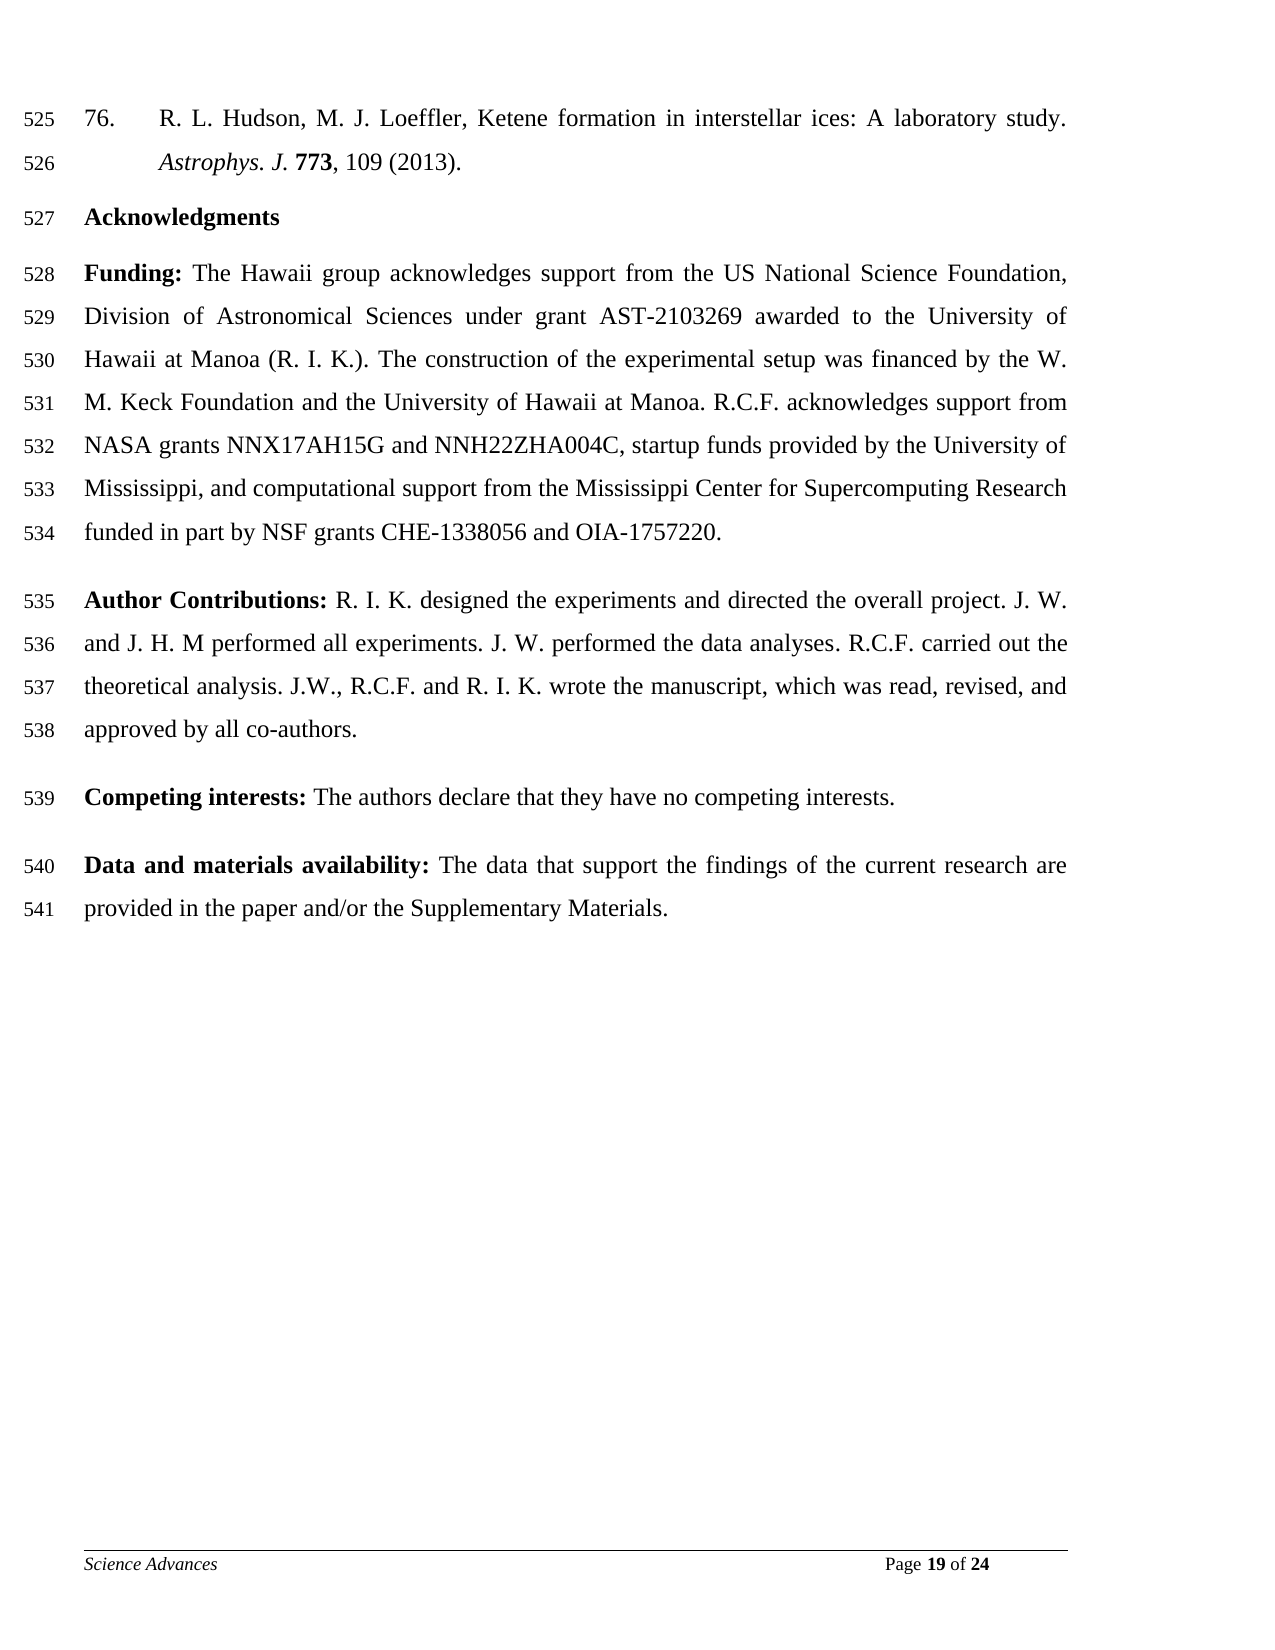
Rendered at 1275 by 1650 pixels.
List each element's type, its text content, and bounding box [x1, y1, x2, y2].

text Data and materials availability: The data that support the findings of the current research are provided in the paper and/or the Supplementary Materials. [84, 850, 1068, 922]
text Acknowledgments [84, 202, 1068, 231]
text Funding: The Hawaii group acknowledges support from the US National Science Foundation, Division of Astronomical Sciences under grant AST-2103269 awarded to the University of Hawaii at Manoa (R. I. K.). The construction of the experimental setup was financed by the W. M. Keck Foundation and the University of Hawaii at Manoa. R.C.F. acknowledges support from NASA grants NNX17AH15G and NNH22ZHA004C, startup funds provided by the University of Mississippi, and computational support from the Mississippi Center for Supercomputing Research funded in part by NSF grants CHE-1338056 and OIA-1757220. [84, 258, 1068, 545]
text Author Contributions: R. I. K. designed the experiments and directed the overall project. J. W. and J. H. M performed all experiments. J. W. performed the data analyses. R.C.F. carried out the theoretical analysis. J.W., R.C.F. and R. I. K. wrote the manuscript, which was read, revised, and approved by all co-authors. [84, 585, 1068, 743]
text Competing interests: The authors declare that they have no competing interests. [84, 782, 1068, 811]
text 76. R. L. Hudson, M. J. Loeffler, Ketene formation in interstellar ices: A laboratory study. Astrophys. J. 773, 109 (2013). [84, 103, 1068, 175]
